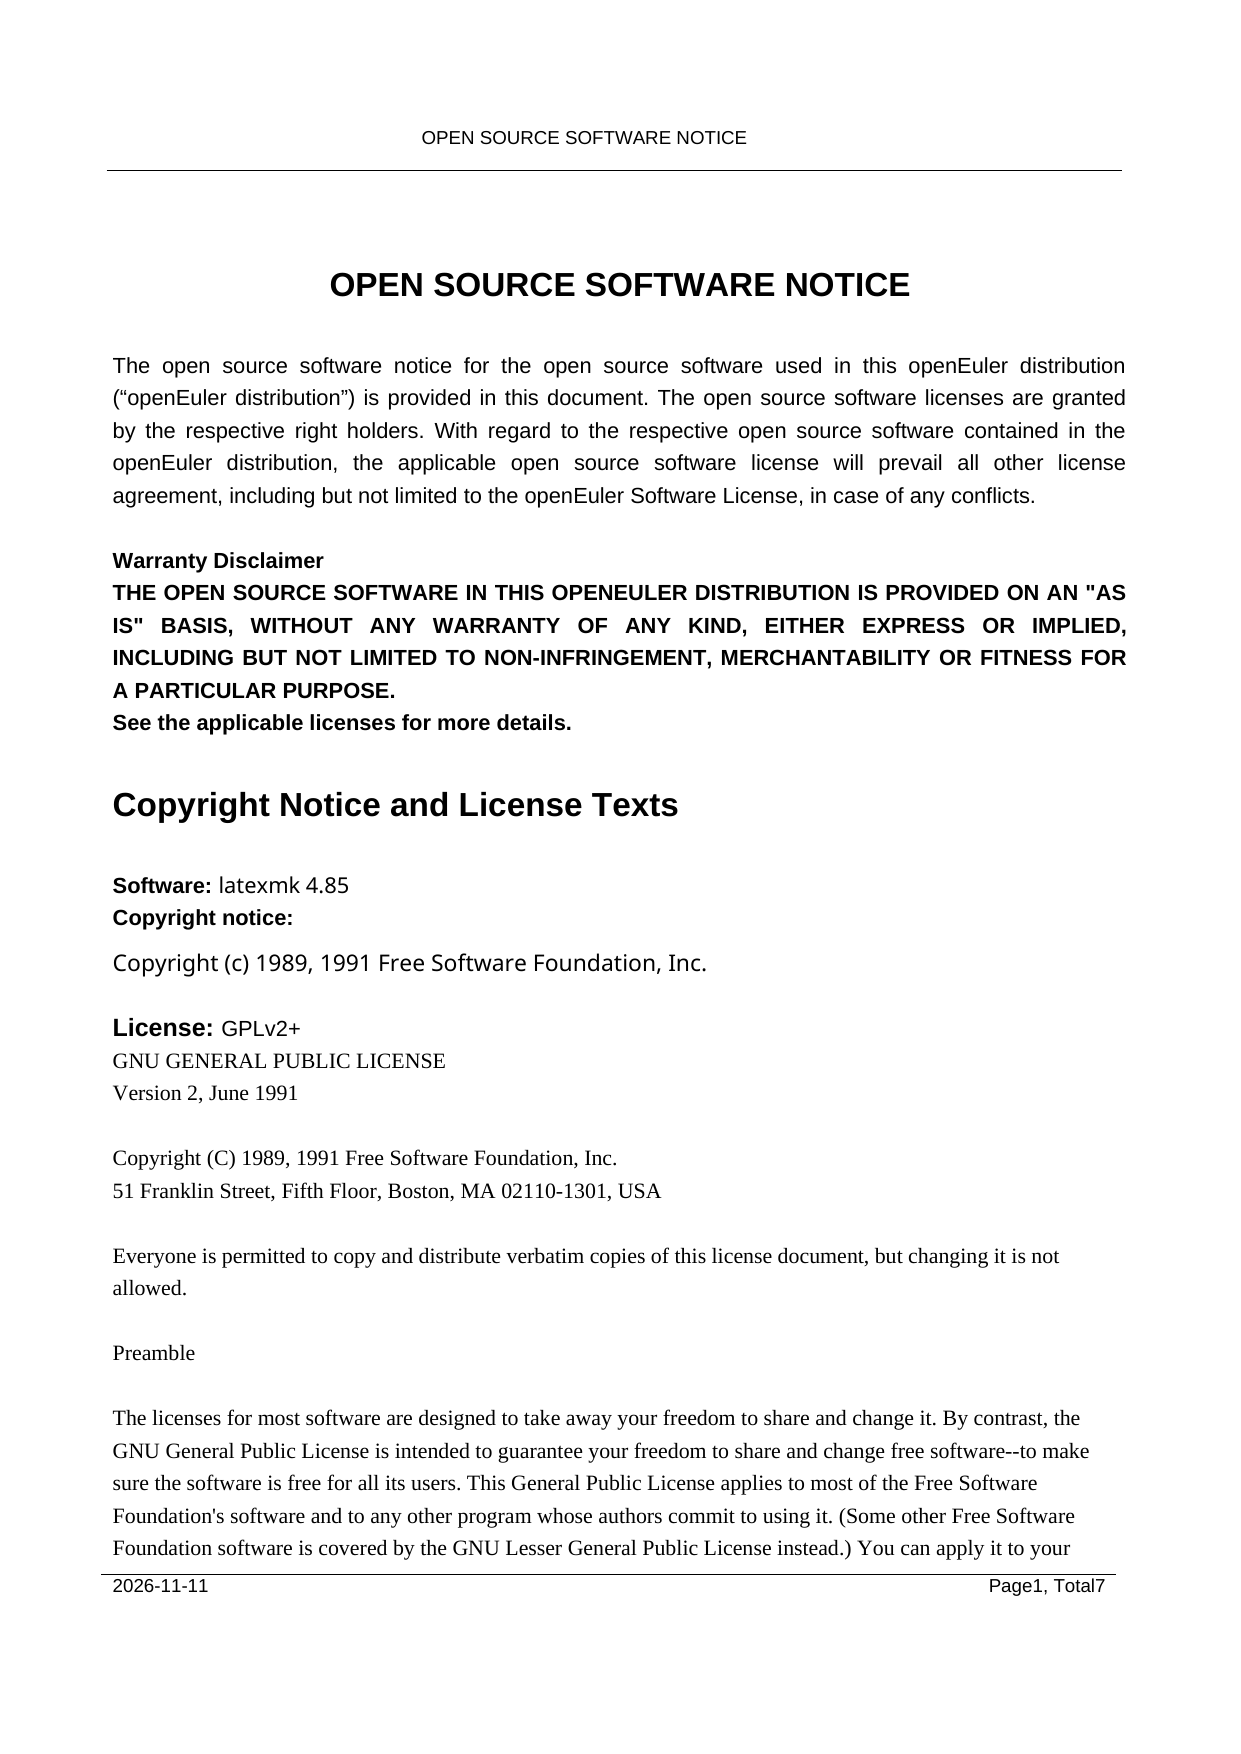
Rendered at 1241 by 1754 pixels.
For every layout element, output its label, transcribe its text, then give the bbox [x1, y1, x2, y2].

text Copyright Notice and License Texts [112, 771, 1128, 836]
text OPEN SOURCE SOFTWARE NOTICE [112, 251, 1128, 316]
text Copyright (c) 1989, 1991 Free Software Foundation, Inc. [112, 947, 1128, 1012]
text Copyright notice: [112, 901, 1128, 934]
text Warranty Disclaimer [112, 544, 1128, 576]
text License: GPLv2+ [112, 1012, 1128, 1044]
text The open source software notice for the open source software used in this openEuler distribution (“openEuler distribution”) is provided in this document. The open source software licenses are granted by the respective right holders. With regard to the respective open source software contained in the openEuler distribution, the applicable open source software license will prevail all other license agreement, including but not limited to the openEuler Software License, in case of any conflicts. [112, 349, 1128, 511]
text THE OPEN SOURCE SOFTWARE IN THIS OPENEULER DISTRIBUTION IS PROVIDED ON AN "AS IS" BASIS, WITHOUT ANY WARRANTY OF ANY KIND, EITHER EXPRESS OR IMPLIED, INCLUDING BUT NOT LIMITED TO NON-INFRINGEMENT, MERCHANTABILITY OR FITNESS FOR A PARTICULAR PURPOSE. See the applicable licenses for more details. [112, 576, 1128, 739]
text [112, 1044, 1128, 1564]
title Software: latexmk 4.85 [112, 869, 1128, 901]
